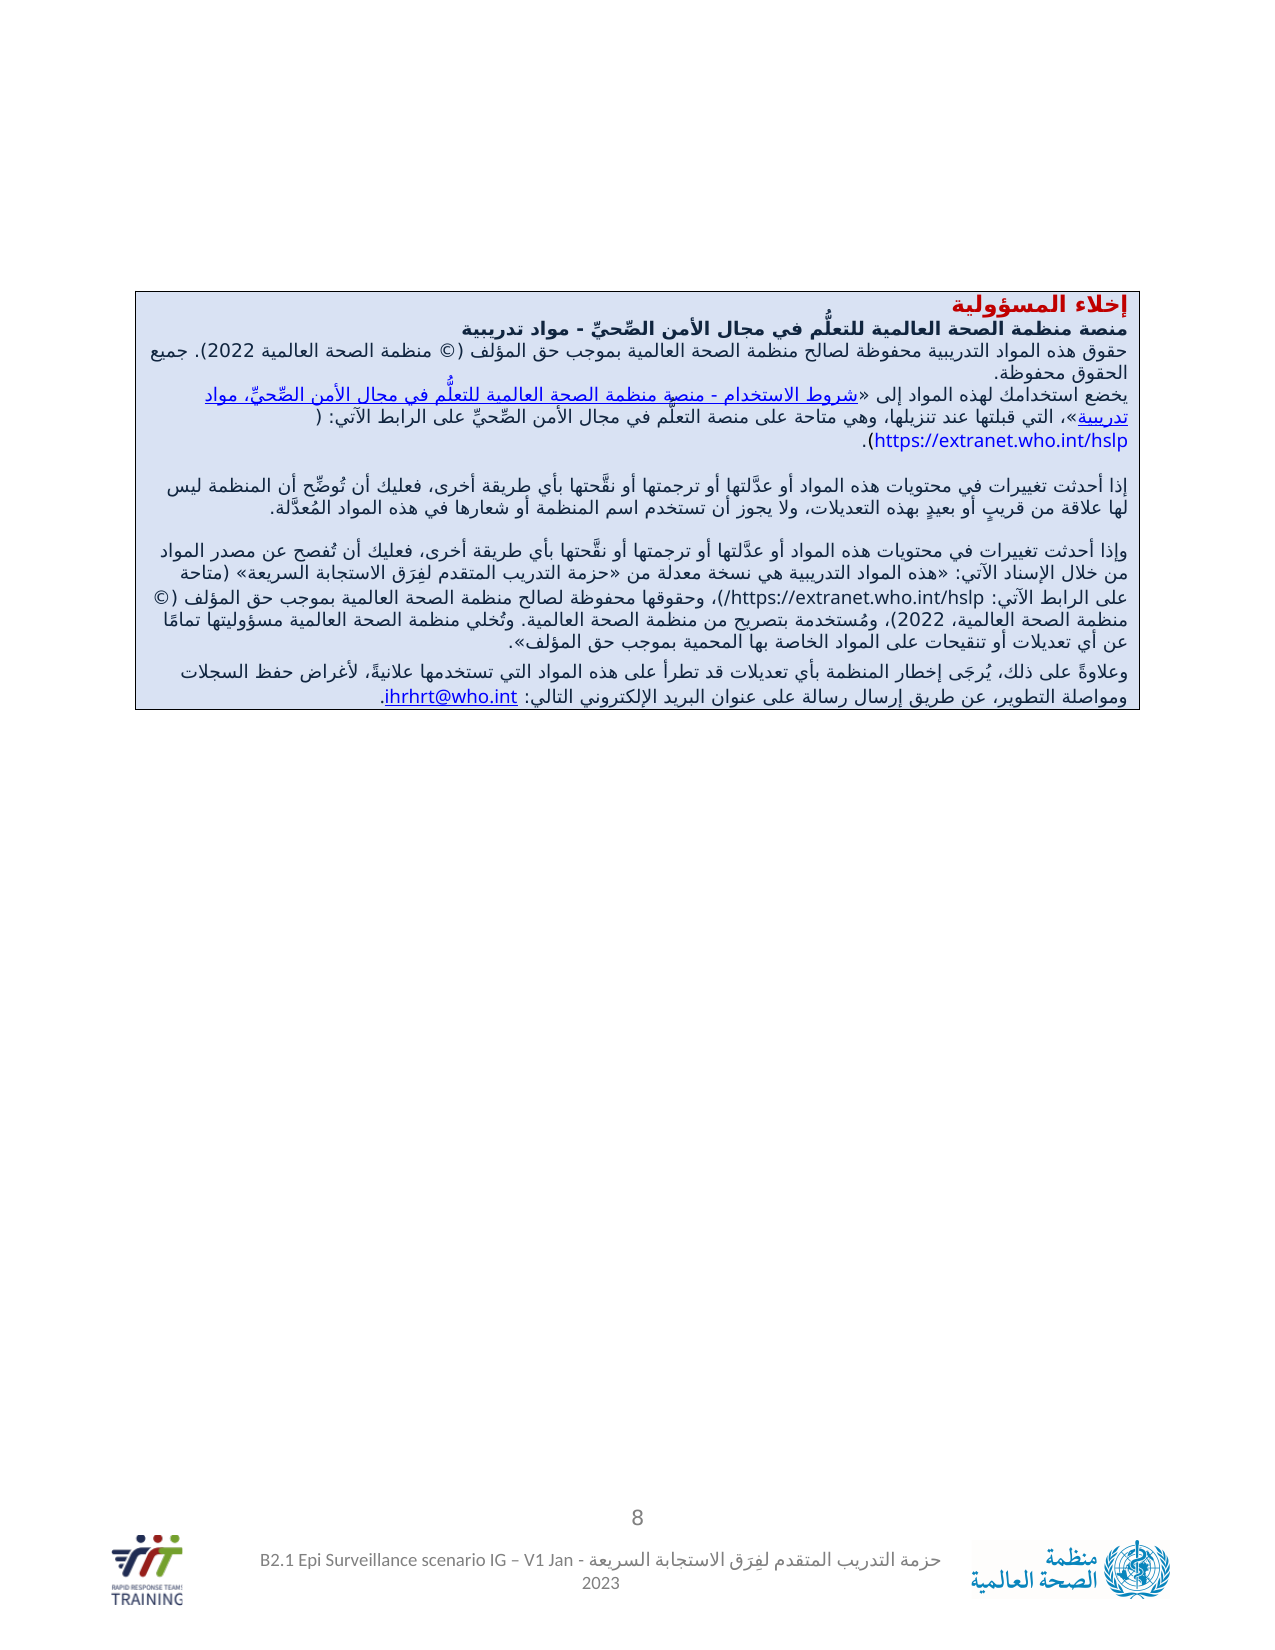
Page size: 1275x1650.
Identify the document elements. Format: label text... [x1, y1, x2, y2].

table_header إخلاء المسؤولية منصة منظمة الصحة العالمية للتعلُّم في مجال الأمن الصِّحيِّ - مواد تدريبية حقوق هذه المواد التدريبية محفوظة لصالح منظمة الصحة العالمية بموجب حق المؤلف (© منظمة الصحة العالمية 2022). جميع الحقوق محفوظة.‬ يخضع استخدامك لهذه المواد إلى «شروط الاستخدام - منصة منظمة الصحة العالمية للتعلُّم في مجال الأمن الصِّحيِّ، مواد تدريبية»، التي قبلتها عند تنزيلها، وهي متاحة على منصة التعلُّم في مجال الأمن الصِّحيِّ على الرابط الآتي: (https://extranet.who.int/hslp). ​ إذا أحدثت تغييرات في محتويات هذه المواد أو عدَّلتها أو ترجمتها أو نقَّحتها بأي طريقة أخرى، فعليك أن تُوضِّح أن المنظمة ليس لها علاقة من قريبٍ أو بعيدٍ بهذه التعديلات، ولا يجوز أن تستخدم اسم المنظمة أو شعارها في هذه المواد المُعدَّلة. ​ وإذا أحدثت تغييرات في محتويات هذه المواد أو عدَّلتها أو ترجمتها أو نقَّحتها بأي طريقة أخرى، فعليك أن تُفصح عن مصدر المواد من خلال الإسناد الآتي: «هذه المواد التدريبية هي نسخة معدلة من «حزمة التدريب المتقدم لفِرَق الاستجابة السريعة» (متاحة على الرابط الآتي: https://extranet.who.int/hslp/)، وحقوقها محفوظة لصالح منظمة الصحة العالمية بموجب حق المؤلف (© منظمة الصحة العالمية، 2022)، ومُستخدمة بتصريح من منظمة الصحة العالمية. وتُخلي منظمة الصحة العالمية مسؤوليتها تمامًا عن أي تعديلات أو تنقيحات على المواد الخاصة بها المحمية بموجب حق المؤلف». وعلاوةً على ذلك، يُرجَى إخطار المنظمة بأي تعديلات قد تطرأ على هذه المواد التي تستخدمها علانيةً، لأغراض حفظ السجلات ومواصلة التطوير، عن طريق إرسال رسالة على عنوان البريد الإلكتروني التالي: ihrhrt@who.int. [136, 292, 1139, 709]
picture [971, 1540, 1170, 1599]
